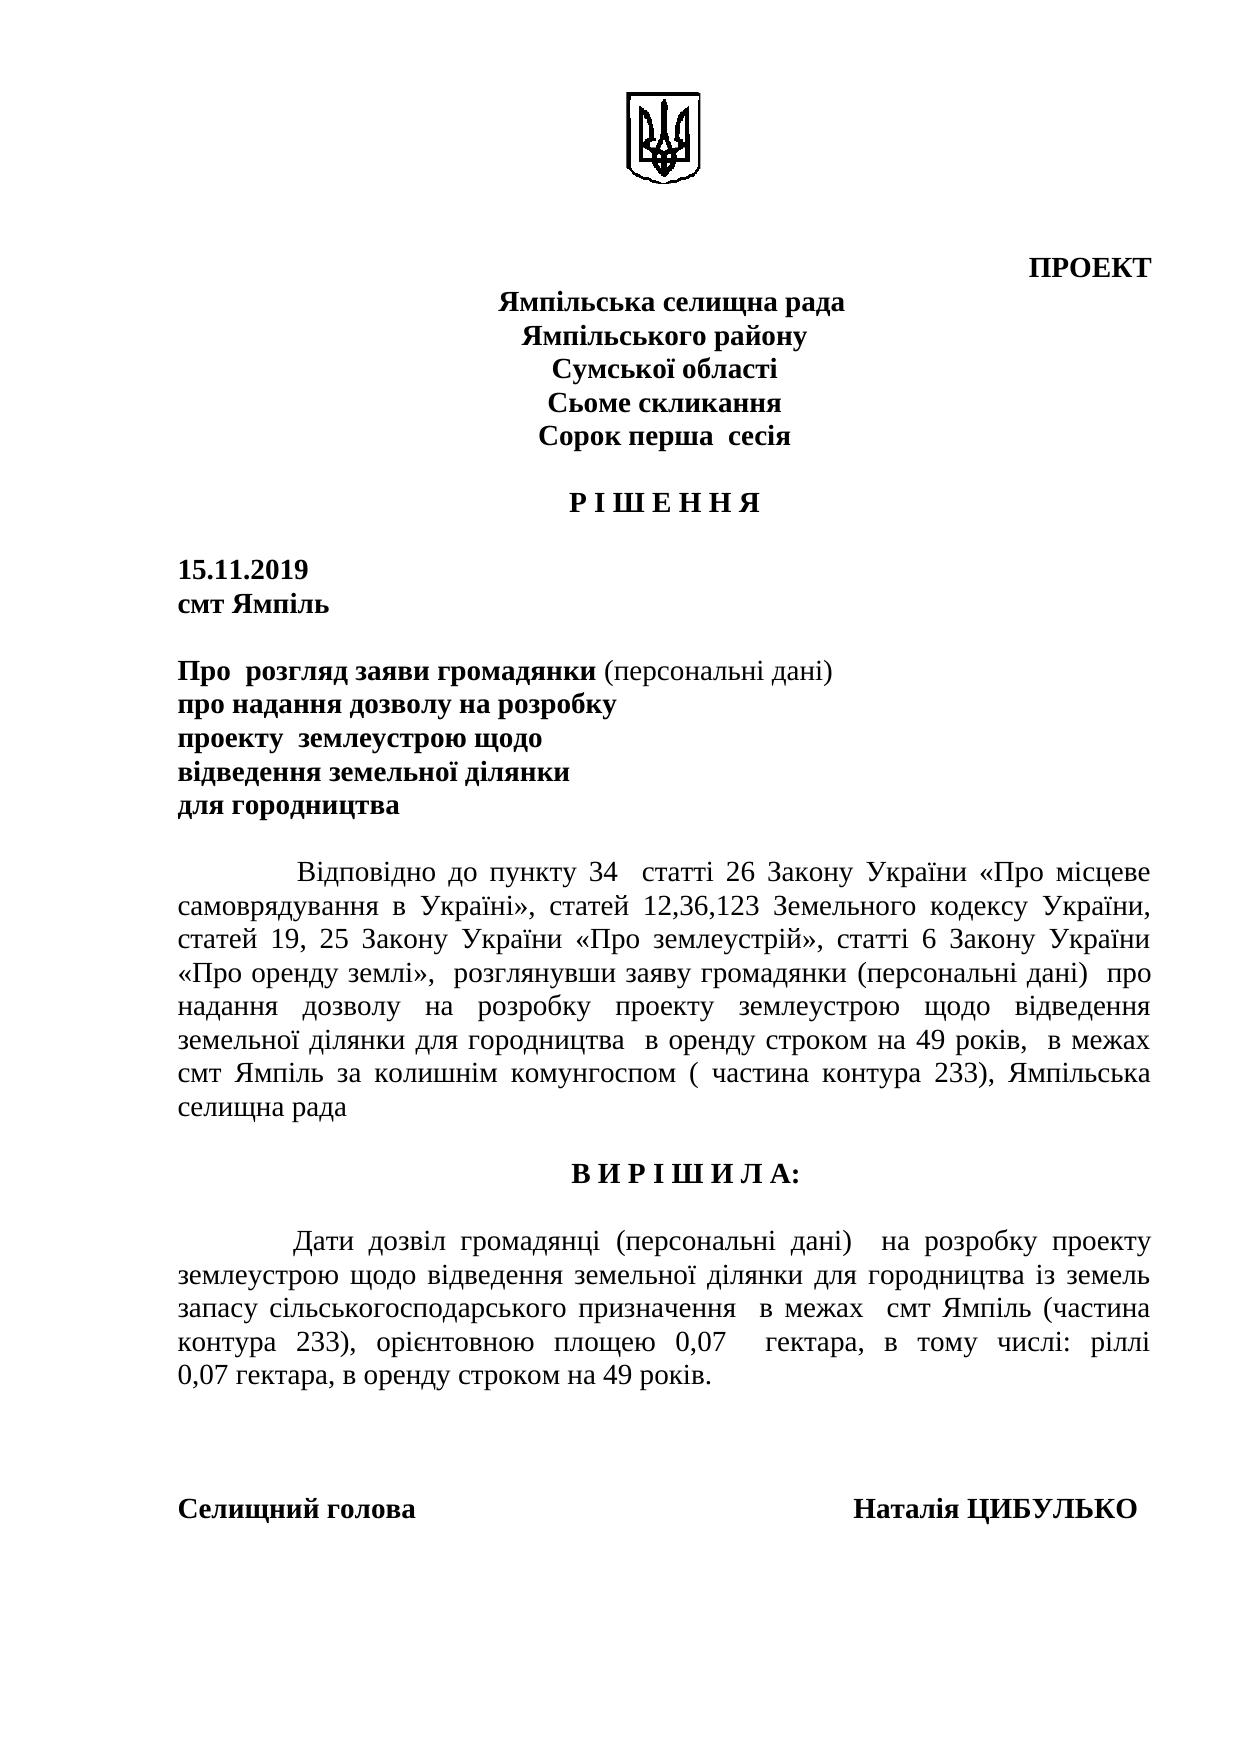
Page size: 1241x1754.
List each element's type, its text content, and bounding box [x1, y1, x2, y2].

text Відповідно до пункту 34 статті 26 Закону України «Про місцеве самоврядування в Україні», статей 12,36,123 Земельного кодексу України, статей 19, 25 Закону України «Про землеустрій», статті 6 Закону України «Про оренду землі», розглянувши заяву громадянки (персональні дані) про надання дозволу на розробку проекту землеустрою щодо відведення земельної ділянки для городництва в оренду строком на 49 років, в межах смт Ямпіль за колишнім комунгоспом ( частина контура 233), Ямпільська селищна рада [177, 854, 1152, 1123]
text Сьоме скликання [177, 385, 1152, 418]
text Про розгляд заяви громадянки (персональні дані) [177, 653, 1152, 687]
text Селищний голова Наталія ЦИБУЛЬКО [177, 1492, 1152, 1525]
text про надання дозволу на розробку [177, 687, 1152, 720]
text Сорок перша сесія [177, 418, 1152, 452]
text для городництва [177, 787, 1152, 821]
text 15.11.2019 [177, 552, 1152, 586]
text Ямпільська селищна рада [177, 284, 1152, 318]
text Сумської області [177, 351, 1152, 385]
text ПРОЕКТ [177, 251, 1152, 284]
text Ямпільського району [177, 318, 1152, 351]
text проекту землеустрою щодо [177, 720, 1152, 754]
text Дати дозвіл громадянці (персональні дані) на розробку проекту землеустрою щодо відведення земельної ділянки для городництва із земель запасу сільськогосподарського призначення в межах смт Ямпіль (частина контура 233), орієнтовною площею 0,07 гектара, в тому числі: ріллі 0,07 гектара, в оренду строком на 49 років. [177, 1223, 1152, 1391]
text В И Р І Ш И Л А: [177, 1156, 1152, 1190]
text Р І Ш Е Н Н Я [177, 485, 1152, 519]
text смт Ямпіль [177, 586, 1152, 619]
text відведення земельної ділянки [177, 754, 1152, 787]
